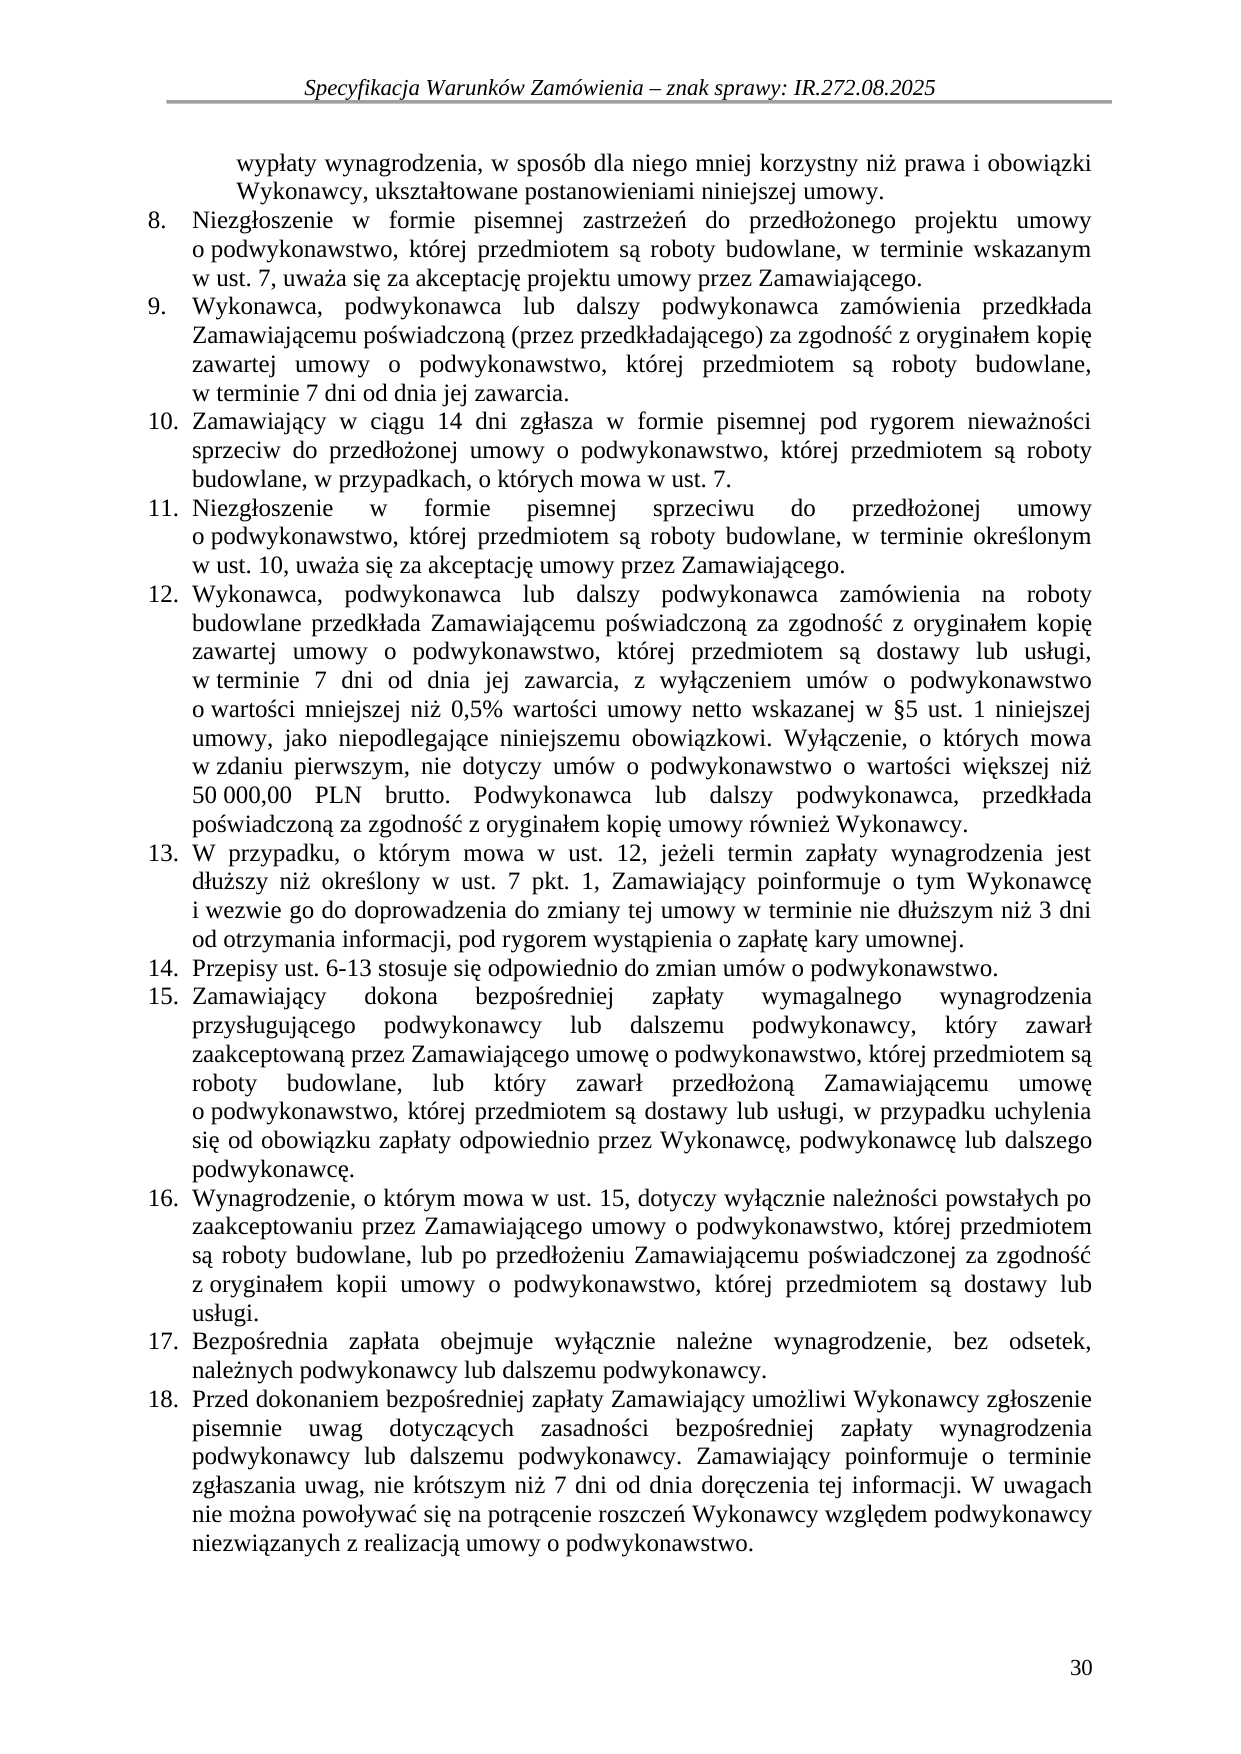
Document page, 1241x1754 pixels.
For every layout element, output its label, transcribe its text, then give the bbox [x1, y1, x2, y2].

list Niezgłoszenie w formie pisemnej zastrzeżeń do przedłożonego projektu umowy o podwykonawstwo, której przedmiotem są roboty budowlane, w terminie wskazanym w ust. 7, uważa się za akceptację projektu umowy przez Zamawiającego. [148, 205, 1093, 291]
list Bezpośrednia zapłata obejmuje wyłącznie należne wynagrodzenie, bez odsetek, należnych podwykonawcy lub dalszemu podwykonawcy. [148, 1326, 1093, 1384]
list Przepisy ust. 6-13 stosuje się odpowiednio do zmian umów o podwykonawstwo. [148, 953, 1093, 981]
list Wykonawca, podwykonawca lub dalszy podwykonawca zamówienia przedkłada Zamawiającemu poświadczoną (przez przedkładającego) za zgodność z oryginałem kopię zawartej umowy o podwykonawstwo, której przedmiotem są roboty budowlane, w terminie 7 dni od dnia jej zawarcia. [148, 291, 1093, 406]
list Wynagrodzenie, o którym mowa w ust. 15, dotyczy wyłącznie należności powstałych po zaakceptowaniu przez Zamawiającego umowy o podwykonawstwo, której przedmiotem są roboty budowlane, lub po przedłożeniu Zamawiającemu poświadczonej za zgodność z oryginałem kopii umowy o podwykonawstwo, której przedmiotem są dostawy lub usługi. [148, 1183, 1093, 1326]
list Niezgłoszenie w formie pisemnej sprzeciwu do przedłożonej umowy o podwykonawstwo, której przedmiotem są roboty budowlane, w terminie określonym w ust. 10, uważa się za akceptację umowy przez Zamawiającego. [148, 493, 1093, 579]
list W przypadku, o którym mowa w ust. 12, jeżeli termin zapłaty wynagrodzenia jest dłuższy niż określony w ust. 7 pkt. 1, Zamawiający poinformuje o tym Wykonawcę i wezwie go do doprowadzenia do zmiany tej umowy w terminie nie dłuższym niż 3 dni od otrzymania informacji, pod rygorem wystąpienia o zapłatę kary umownej. [148, 838, 1093, 953]
list Wykonawca, podwykonawca lub dalszy podwykonawca zamówienia na roboty budowlane przedkłada Zamawiającemu poświadczoną za zgodność z oryginałem kopię zawartej umowy o podwykonawstwo, której przedmiotem są dostawy lub usługi, w terminie 7 dni od dnia jej zawarcia, z wyłączeniem umów o podwykonawstwo o wartości mniejszej niż 0,5% wartości umowy netto wskazanej w §5 ust. 1 niniejszej umowy, jako niepodlegające niniejszemu obowiązkowi. Wyłączenie, o których mowa w zdaniu pierwszym, nie dotyczy umów o podwykonawstwo o wartości większej niż 50 000,00 PLN brutto. Podwykonawca lub dalszy podwykonawca, przedkłada poświadczoną za zgodność z oryginałem kopię umowy również Wykonawcy. [148, 579, 1093, 838]
list Przed dokonaniem bezpośredniej zapłaty Zamawiający umożliwi Wykonawcy zgłoszenie pisemnie uwag dotyczących zasadności bezpośredniej zapłaty wynagrodzenia podwykonawcy lub dalszemu podwykonawcy. Zamawiający poinformuje o terminie zgłaszania uwag, nie krótszym niż 7 dni od dnia doręczenia tej informacji. W uwagach nie można powoływać się na potrącenie roszczeń Wykonawcy względem podwykonawcy niezwiązanych z realizacją umowy o podwykonawstwo. [148, 1384, 1093, 1556]
list Zamawiający dokona bezpośredniej zapłaty wymagalnego wynagrodzenia przysługującego podwykonawcy lub dalszemu podwykonawcy, który zawarł zaakceptowaną przez Zamawiającego umowę o podwykonawstwo, której przedmiotem są roboty budowlane, lub który zawarł przedłożoną Zamawiającemu umowę o podwykonawstwo, której przedmiotem są dostawy lub usługi, w przypadku uchylenia się od obowiązku zapłaty odpowiednio przez Wykonawcę, podwykonawcę lub dalszego podwykonawcę. [148, 981, 1093, 1183]
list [192, 148, 1093, 205]
list Zamawiający w ciągu 14 dni zgłasza w formie pisemnej pod rygorem nieważności sprzeciw do przedłożonej umowy o podwykonawstwo, której przedmiotem są roboty budowlane, w przypadkach, o których mowa w ust. 7. [148, 406, 1093, 493]
